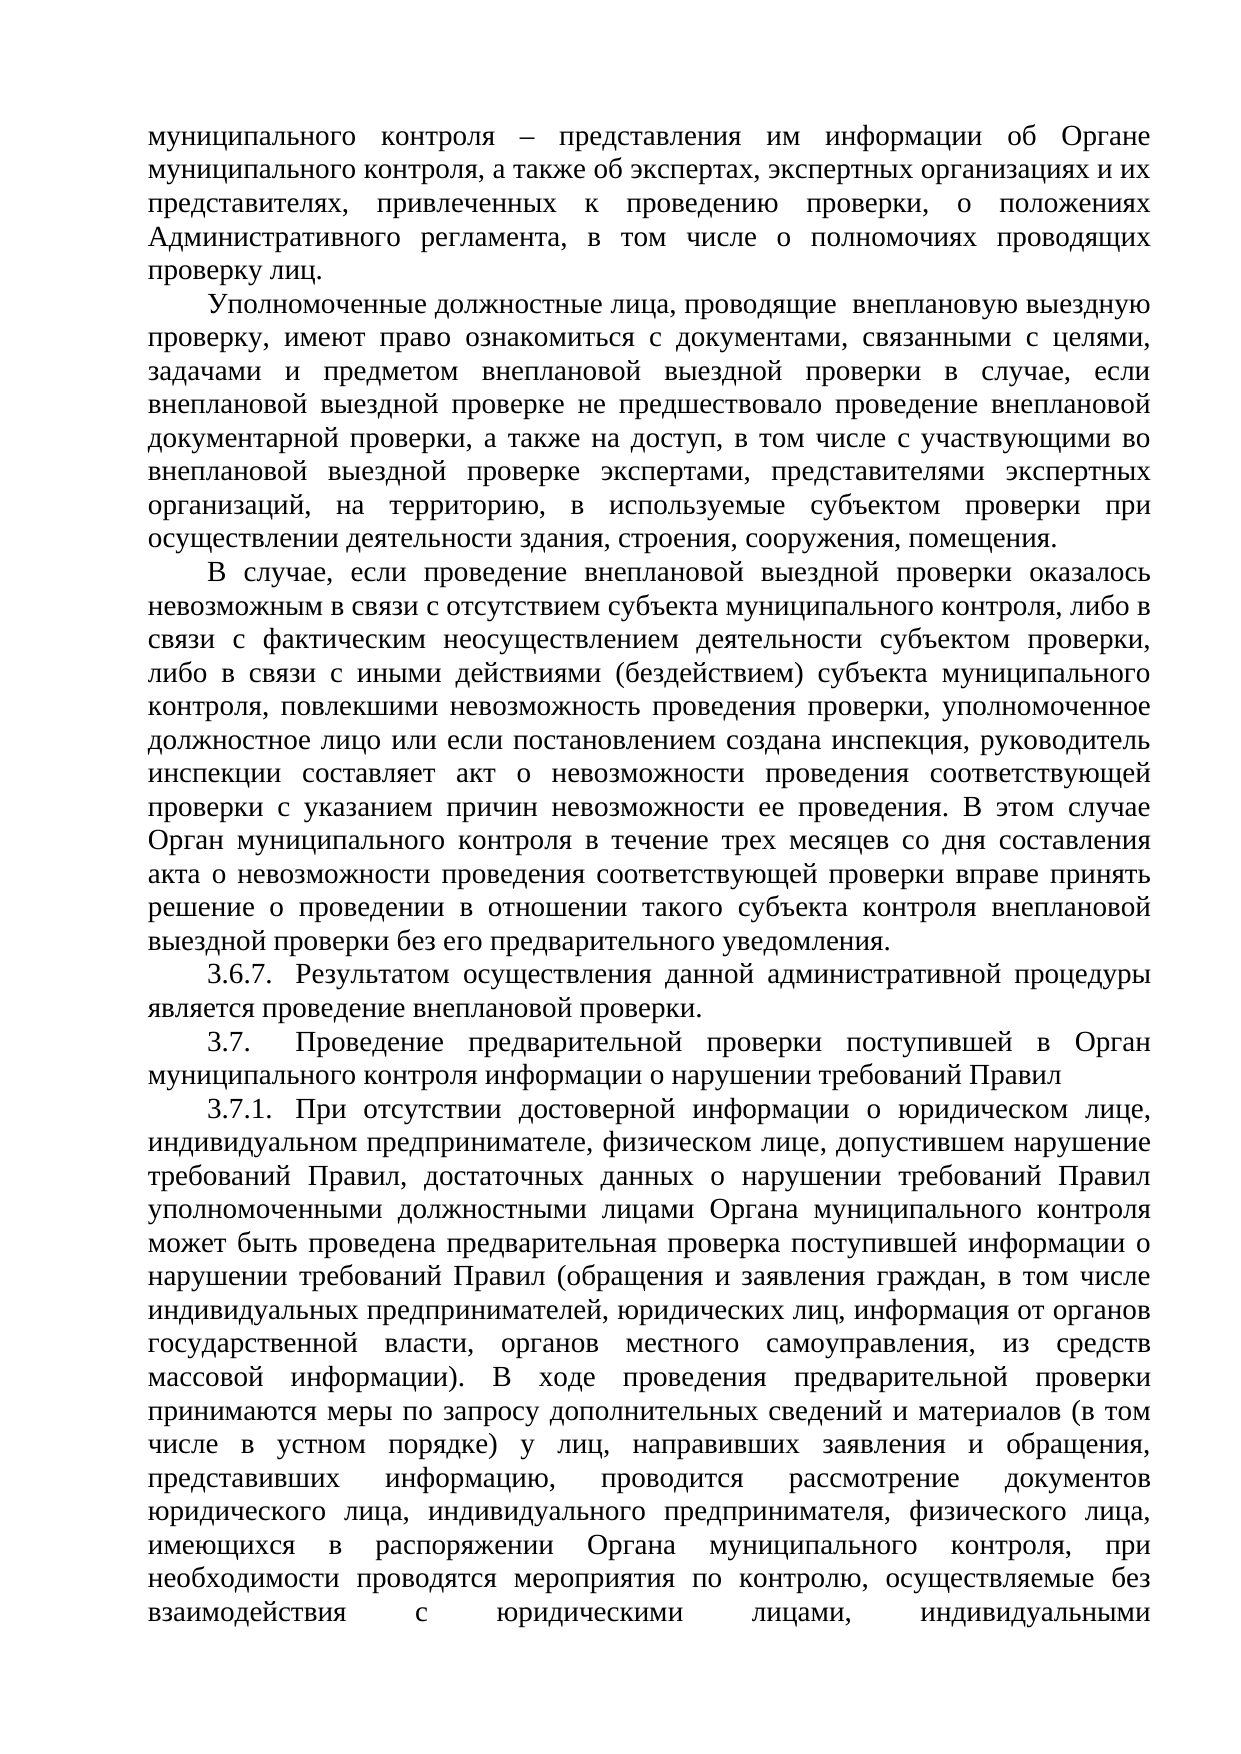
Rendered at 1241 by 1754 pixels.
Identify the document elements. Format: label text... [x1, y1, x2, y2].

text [148, 118, 1152, 286]
text 3.6.7. Результатом осуществления данной административной процедуры является проведение внеплановой проверки. [148, 957, 1152, 1024]
text Уполномоченные должностные лица, проводящие внеплановую выездную проверку, имеют право ознакомиться с документами, связанными с целями, задачами и предметом внеплановой выездной проверки в случае, если внеплановой выездной проверке не предшествовало проведение внеплановой документарной проверки, а также на доступ, в том числе с участвующими во внеплановой выездной проверке экспертами, представителями экспертных организаций, на территорию, в используемые субъектом проверки при осуществлении деятельности здания, строения, сооружения, помещения. [148, 286, 1152, 554]
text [148, 1091, 1152, 1627]
text В случае, если проведение внеплановой выездной проверки оказалось невозможным в связи с отсутствием субъекта муниципального контроля, либо в связи с фактическим неосуществлением деятельности субъектом проверки, либо в связи с иными действиями (бездействием) субъекта муниципального контроля, повлекшими невозможность проведения проверки, уполномоченное должностное лицо или если постановлением создана инспекция, руководитель инспекции составляет акт о невозможности проведения соответствующей проверки с указанием причин невозможности ее проведения. В этом случае Орган муниципального контроля в течение трех месяцев со дня составления акта о невозможности проведения соответствующей проверки вправе принять решение о проведении в отношении такого субъекта контроля внеплановой выездной проверки без его предварительного уведомления. [148, 554, 1152, 957]
text 3.7. Проведение предварительной проверки поступившей в Орган муниципального контроля информации о нарушении требований Правил [148, 1024, 1152, 1091]
